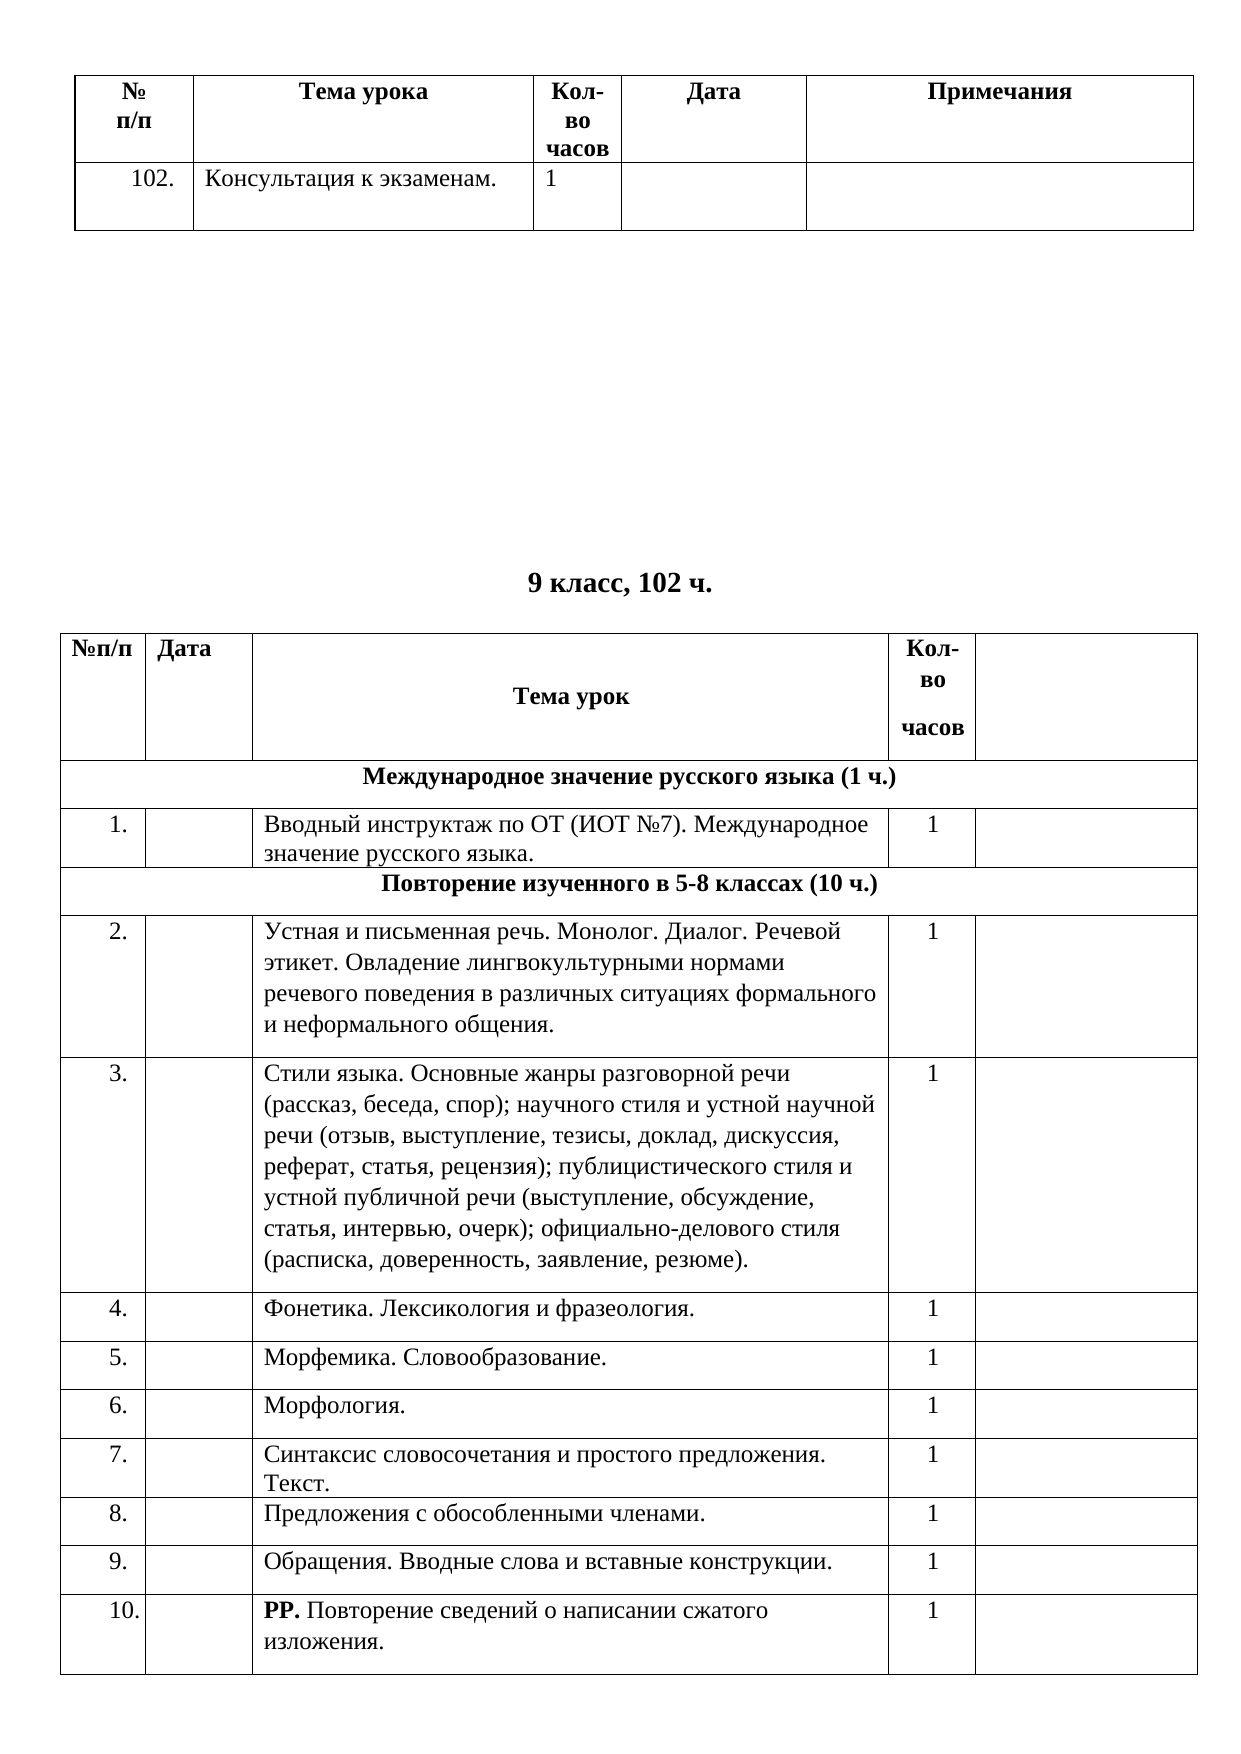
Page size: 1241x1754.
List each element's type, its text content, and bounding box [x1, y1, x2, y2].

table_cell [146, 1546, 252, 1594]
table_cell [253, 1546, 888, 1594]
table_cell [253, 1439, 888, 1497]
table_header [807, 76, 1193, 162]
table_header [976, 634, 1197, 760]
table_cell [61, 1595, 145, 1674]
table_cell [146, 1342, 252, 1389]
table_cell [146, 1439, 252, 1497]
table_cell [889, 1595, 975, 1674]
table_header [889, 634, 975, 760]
text 9 класс, 102 ч. [75, 565, 1165, 599]
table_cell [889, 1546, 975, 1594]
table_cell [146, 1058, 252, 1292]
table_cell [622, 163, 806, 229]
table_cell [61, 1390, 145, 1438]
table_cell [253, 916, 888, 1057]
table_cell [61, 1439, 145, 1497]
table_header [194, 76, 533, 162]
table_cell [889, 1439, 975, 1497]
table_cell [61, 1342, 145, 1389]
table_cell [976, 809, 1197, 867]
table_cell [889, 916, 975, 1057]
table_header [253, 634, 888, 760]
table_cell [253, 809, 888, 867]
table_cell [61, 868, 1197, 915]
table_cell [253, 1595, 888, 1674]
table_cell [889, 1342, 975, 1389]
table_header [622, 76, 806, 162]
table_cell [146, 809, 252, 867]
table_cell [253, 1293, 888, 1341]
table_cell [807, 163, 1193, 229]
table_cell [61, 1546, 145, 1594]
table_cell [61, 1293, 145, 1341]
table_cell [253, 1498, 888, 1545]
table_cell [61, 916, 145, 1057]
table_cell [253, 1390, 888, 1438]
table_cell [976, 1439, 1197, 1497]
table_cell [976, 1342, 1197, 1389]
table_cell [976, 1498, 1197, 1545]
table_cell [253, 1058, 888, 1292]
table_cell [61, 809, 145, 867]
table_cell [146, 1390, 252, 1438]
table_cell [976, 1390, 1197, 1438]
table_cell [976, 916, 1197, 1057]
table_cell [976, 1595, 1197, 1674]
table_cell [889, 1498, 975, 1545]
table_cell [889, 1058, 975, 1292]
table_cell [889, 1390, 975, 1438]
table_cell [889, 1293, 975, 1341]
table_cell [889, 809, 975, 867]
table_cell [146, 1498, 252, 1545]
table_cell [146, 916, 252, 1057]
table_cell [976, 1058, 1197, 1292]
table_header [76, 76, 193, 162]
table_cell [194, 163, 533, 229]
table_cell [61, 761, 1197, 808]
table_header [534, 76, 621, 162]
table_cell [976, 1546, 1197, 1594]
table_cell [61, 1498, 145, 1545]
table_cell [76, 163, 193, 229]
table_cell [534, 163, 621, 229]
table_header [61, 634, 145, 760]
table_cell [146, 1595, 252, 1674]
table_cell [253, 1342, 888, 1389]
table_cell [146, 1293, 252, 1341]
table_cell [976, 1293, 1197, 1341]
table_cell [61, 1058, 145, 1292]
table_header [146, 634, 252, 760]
